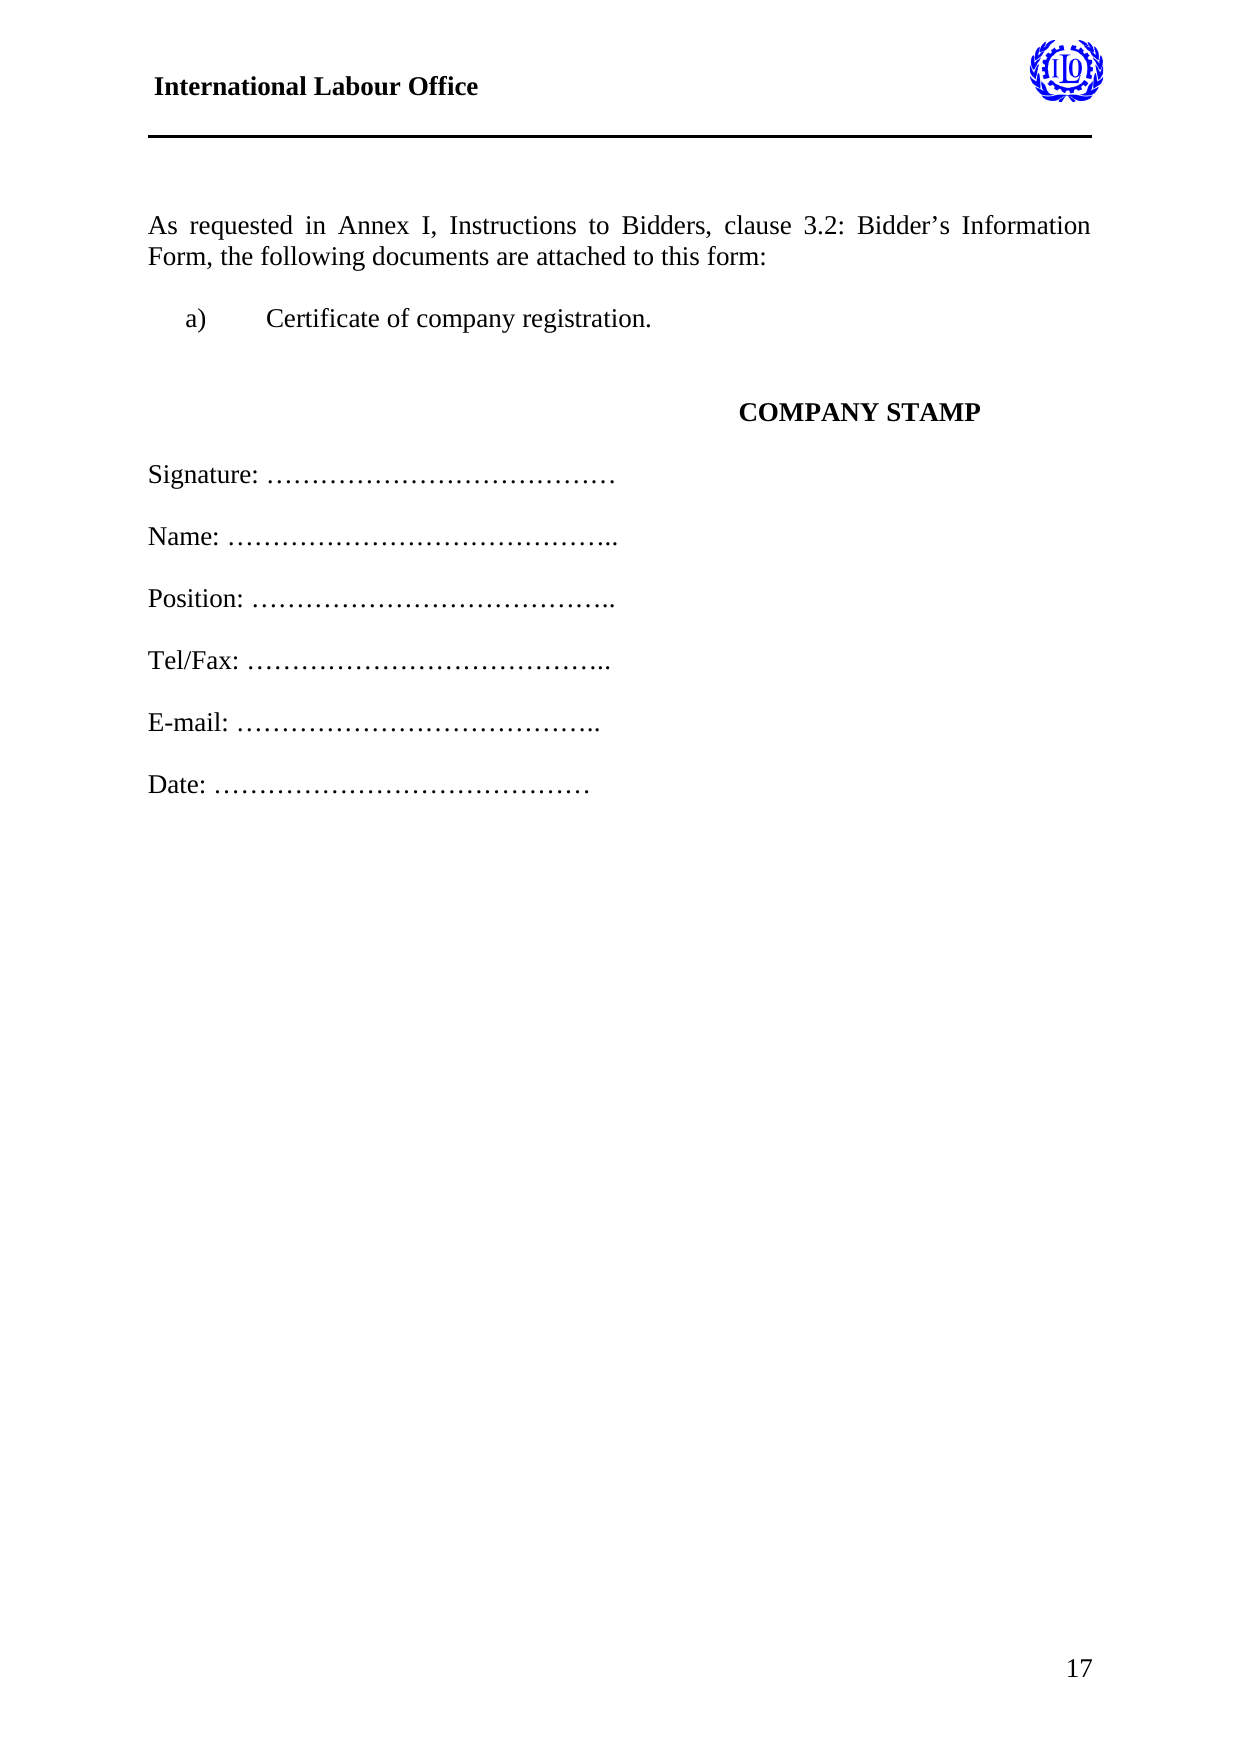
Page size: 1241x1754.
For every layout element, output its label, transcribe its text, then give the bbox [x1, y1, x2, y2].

text Date: …………………………………… [148, 768, 1092, 799]
text Name: …………………………………….. [148, 520, 1092, 551]
picture [1029, 40, 1104, 102]
text Signature: ………………………………… [148, 458, 1092, 489]
text As requested in Annex I, Instructions to Bidders, clause 3.2: Bidder’s Information Form, the following documents are attached to this form: [148, 210, 1092, 272]
text E-mail: ………………………………….. [148, 706, 1092, 737]
text COMPANY STAMP [679, 396, 1092, 427]
text Tel/Fax: ………………………………….. [148, 644, 1092, 675]
list Certificate of company registration. [185, 303, 1092, 334]
text Position: ………………………………….. [148, 582, 1092, 613]
